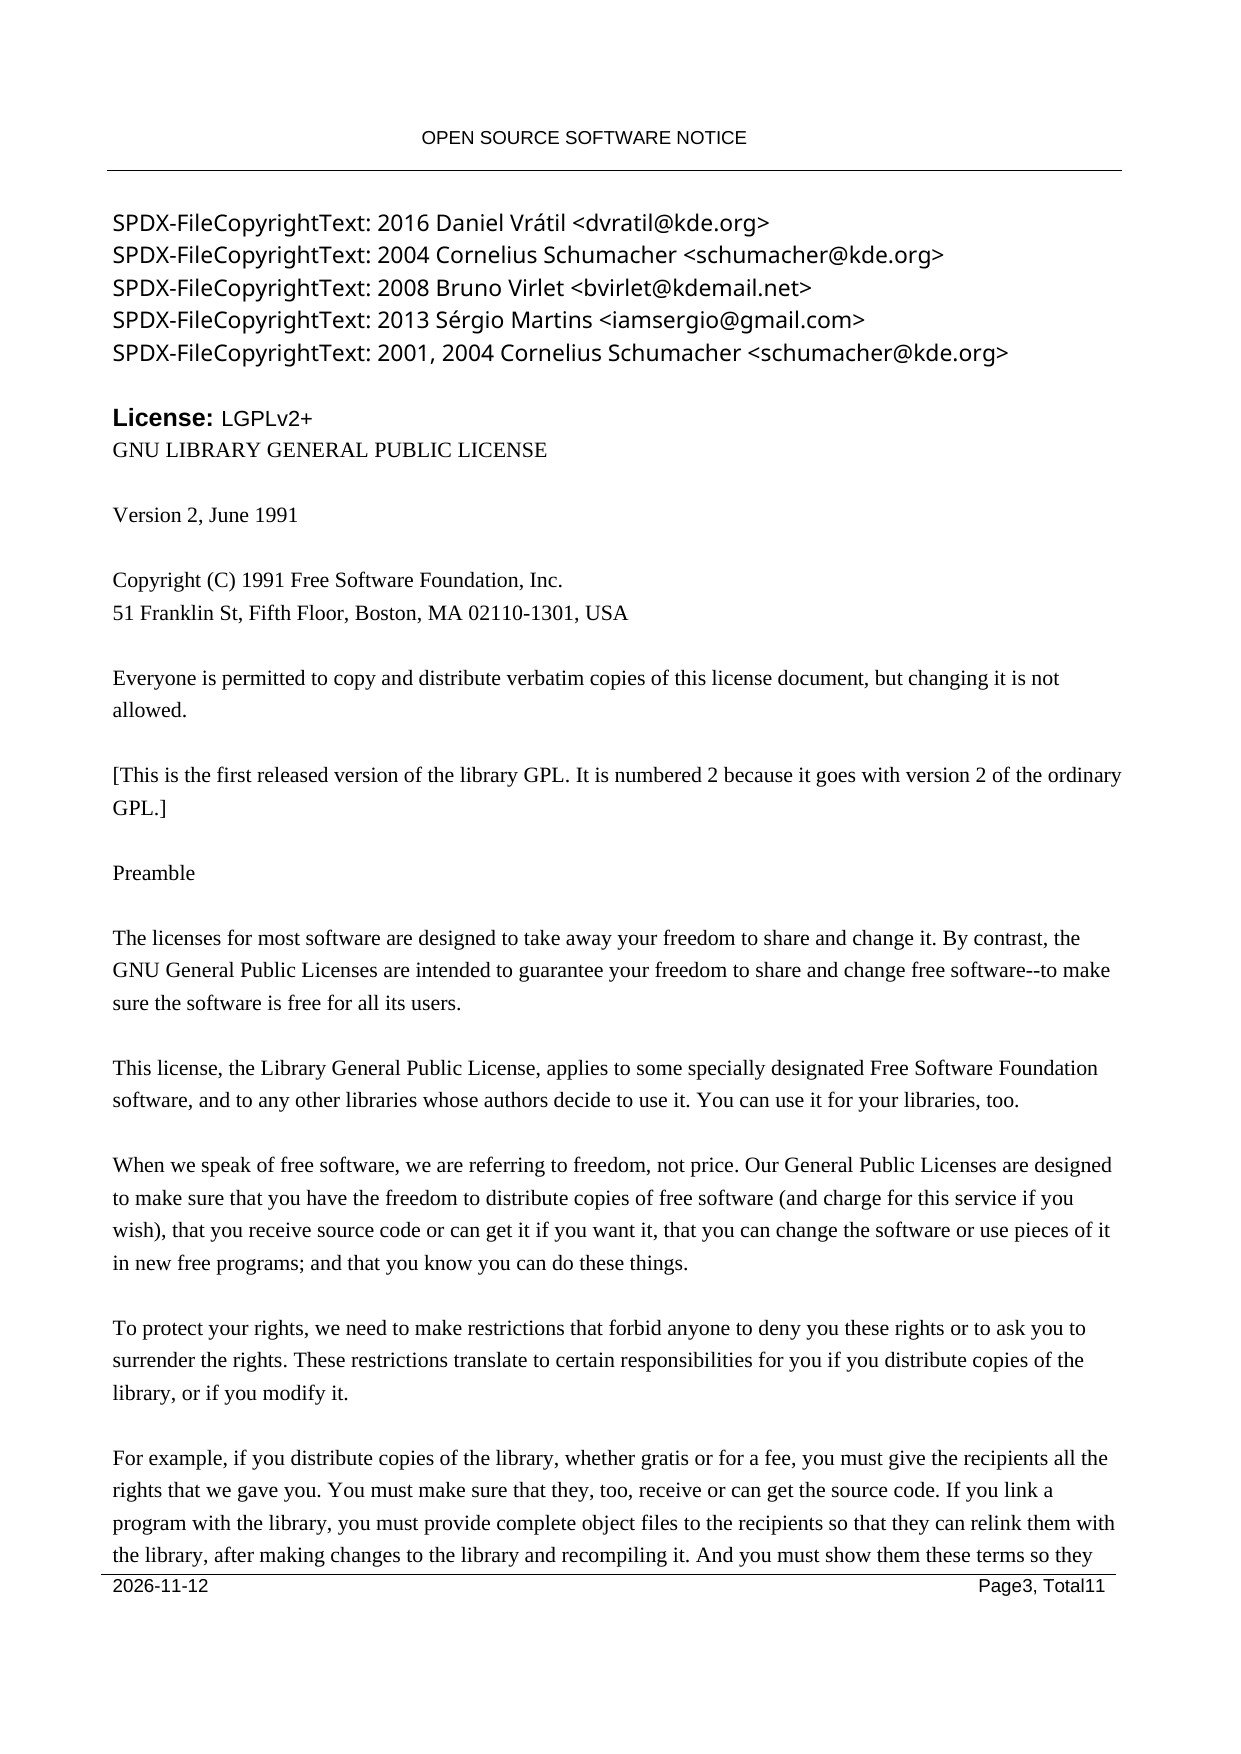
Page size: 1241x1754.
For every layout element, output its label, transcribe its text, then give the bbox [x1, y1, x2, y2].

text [112, 206, 1128, 401]
text License: LGPLv2+ [112, 401, 1128, 434]
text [112, 434, 1128, 1571]
